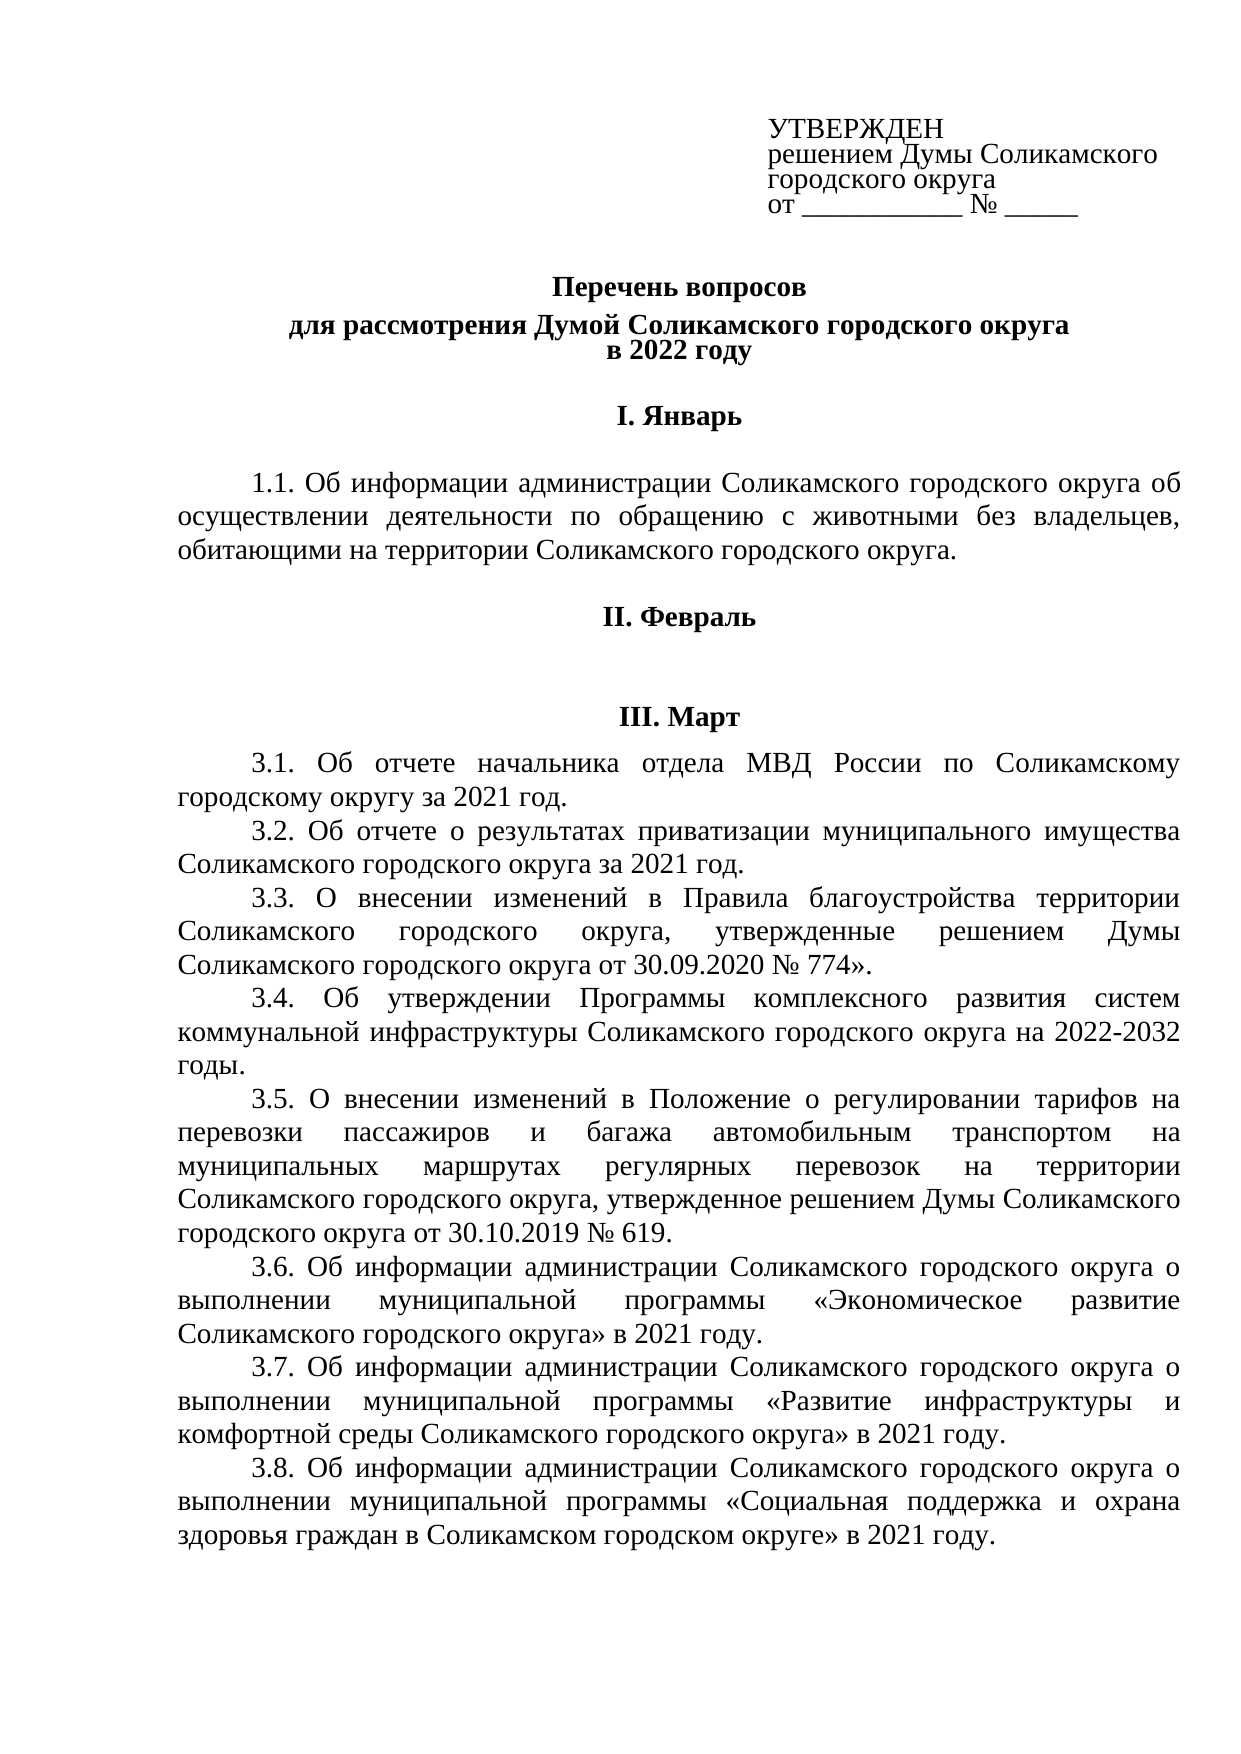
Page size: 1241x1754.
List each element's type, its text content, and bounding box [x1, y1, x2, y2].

text 3.3. О внесении изменений в Правила благоустройства территории Соликамского городского округа, утвержденные решением Думы Соликамского городского округа от 30.09.2020 № 774». [177, 880, 1181, 980]
text 3.5. О внесении изменений в Положение о регулировании тарифов на перевозки пассажиров и багажа автомобильным транспортом на муниципальных маршрутах регулярных перевозок на территории Соликамского городского округа, утвержденное решением Думы Соликамского городского округа от 30.10.2019 № 619. [177, 1081, 1181, 1249]
text 3.2. Об отчете о результатах приватизации муниципального имущества Соликамского городского округа за 2021 год. [177, 813, 1181, 880]
text городского округа от ___________ № _____ [693, 168, 1181, 218]
text Январь [177, 398, 1181, 431]
text 3.6. Об информации администрации Соликамского городского округа о выполнении муниципальной программы «Экономическое развитие Соликамского городского округа» в 2021 году. [177, 1249, 1181, 1349]
text Перечень вопросов [177, 277, 1181, 302]
text 3.8. Об информации администрации Соликамского городского округа о выполнении муниципальной программы «Социальная поддержка и охрана здоровья граждан в Соликамском городском округе» в 2021 году. [177, 1450, 1181, 1551]
text решением Думы Соликамского [177, 143, 1181, 168]
text II. Февраль [177, 599, 1181, 632]
text УТВЕРЖДЕН [177, 118, 1181, 143]
text 3.4. Об утверждении Программы комплексного развития систем коммунальной инфраструктуры Соликамского городского округа на 2022-2032 годы. [177, 980, 1181, 1081]
text III. Март [177, 699, 1181, 733]
text 1.1. Об информации администрации Соликамского городского округа об осуществлении деятельности по обращению с животными без владельцев, обитающими на территории Соликамского городского округа. [177, 465, 1181, 565]
text 3.1. Об отчете начальника отдела МВД России по Соликамскому городскому округу за 2021 год. [177, 746, 1181, 813]
text для рассмотрения Думой Соликамского городского округа [177, 314, 1181, 339]
text 3.7. Об информации администрации Соликамского городского округа о выполнении муниципальной программы «Развитие инфраструктуры и комфортной среды Соликамского городского округа» в 2021 году. [177, 1349, 1181, 1450]
text в 2022 году [177, 339, 1181, 364]
